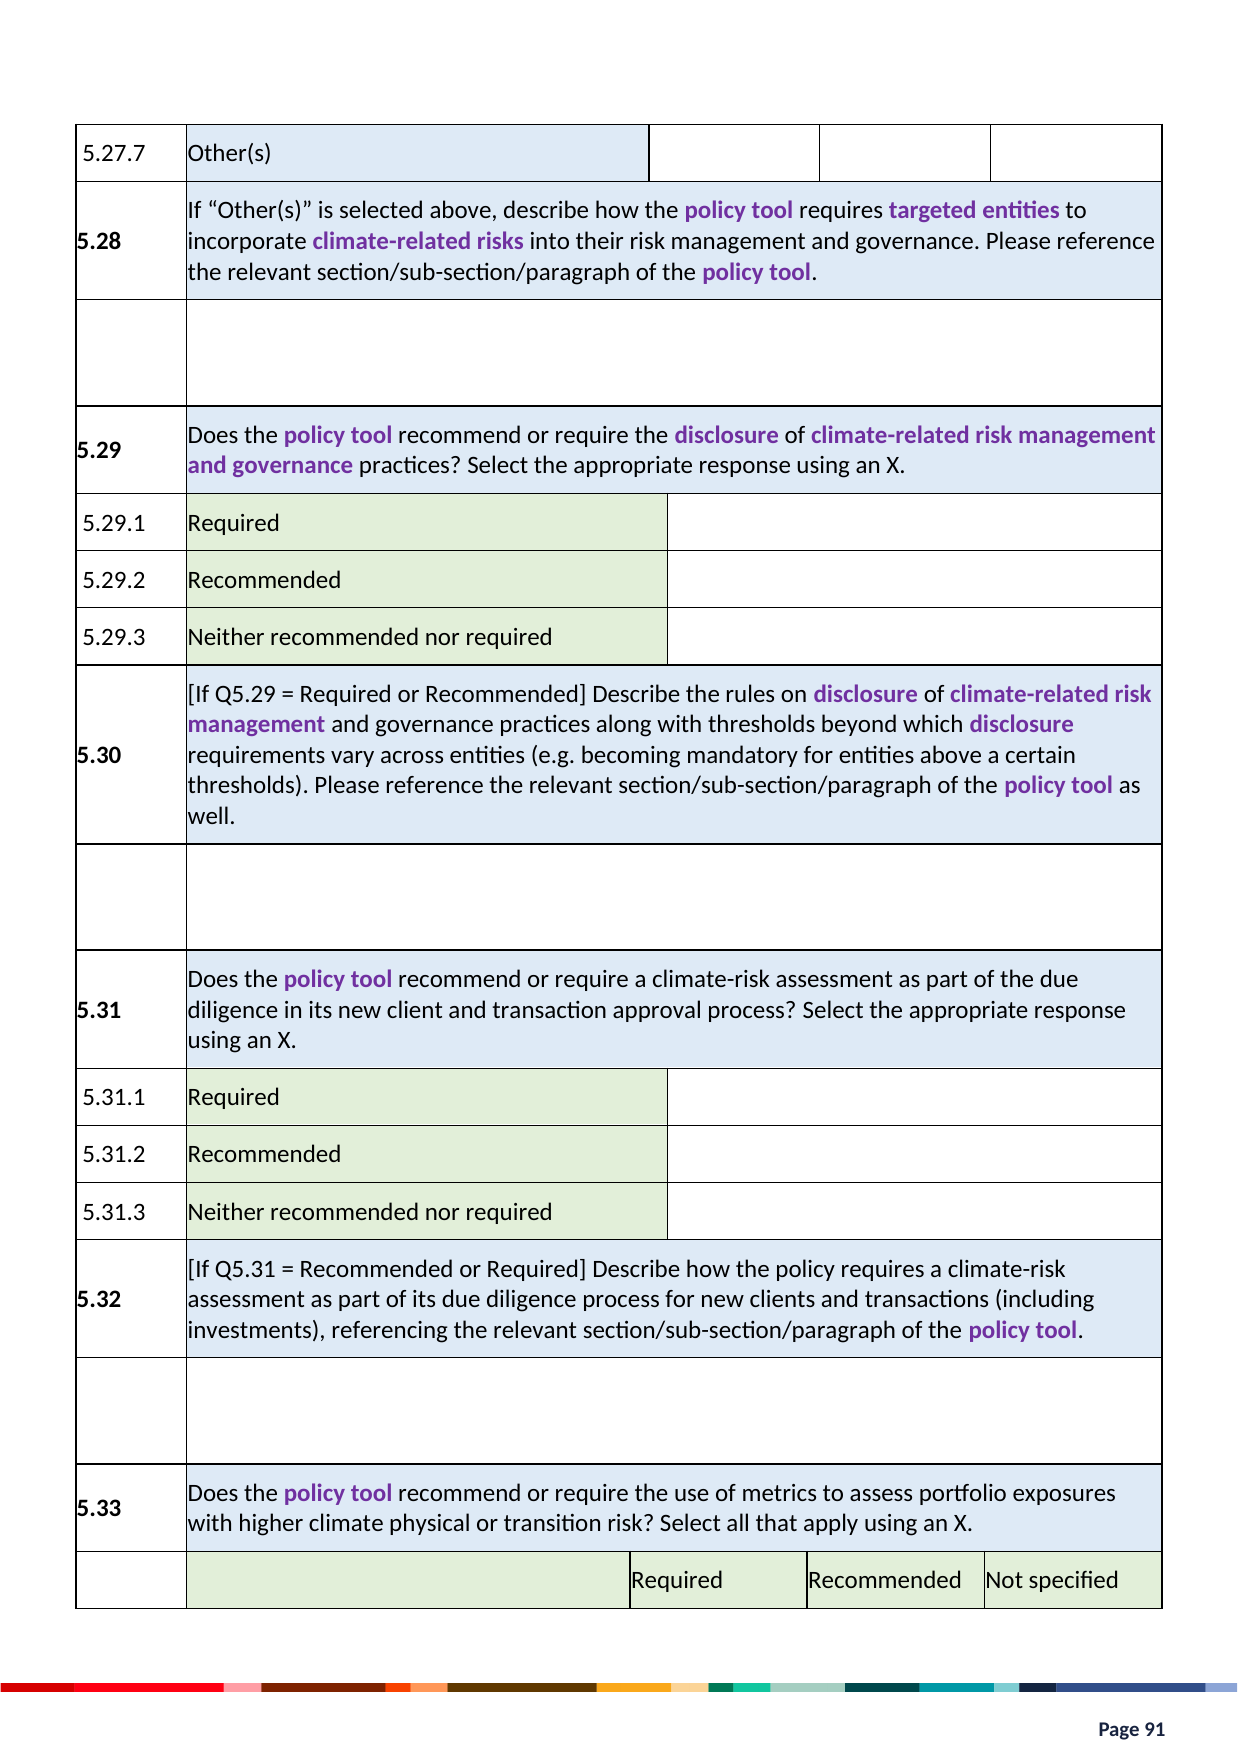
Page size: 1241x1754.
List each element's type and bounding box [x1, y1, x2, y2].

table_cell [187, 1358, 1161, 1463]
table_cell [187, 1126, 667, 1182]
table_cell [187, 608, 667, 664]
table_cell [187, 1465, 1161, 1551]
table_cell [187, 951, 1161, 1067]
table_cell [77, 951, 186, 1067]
picture [0, 1683, 1236, 1692]
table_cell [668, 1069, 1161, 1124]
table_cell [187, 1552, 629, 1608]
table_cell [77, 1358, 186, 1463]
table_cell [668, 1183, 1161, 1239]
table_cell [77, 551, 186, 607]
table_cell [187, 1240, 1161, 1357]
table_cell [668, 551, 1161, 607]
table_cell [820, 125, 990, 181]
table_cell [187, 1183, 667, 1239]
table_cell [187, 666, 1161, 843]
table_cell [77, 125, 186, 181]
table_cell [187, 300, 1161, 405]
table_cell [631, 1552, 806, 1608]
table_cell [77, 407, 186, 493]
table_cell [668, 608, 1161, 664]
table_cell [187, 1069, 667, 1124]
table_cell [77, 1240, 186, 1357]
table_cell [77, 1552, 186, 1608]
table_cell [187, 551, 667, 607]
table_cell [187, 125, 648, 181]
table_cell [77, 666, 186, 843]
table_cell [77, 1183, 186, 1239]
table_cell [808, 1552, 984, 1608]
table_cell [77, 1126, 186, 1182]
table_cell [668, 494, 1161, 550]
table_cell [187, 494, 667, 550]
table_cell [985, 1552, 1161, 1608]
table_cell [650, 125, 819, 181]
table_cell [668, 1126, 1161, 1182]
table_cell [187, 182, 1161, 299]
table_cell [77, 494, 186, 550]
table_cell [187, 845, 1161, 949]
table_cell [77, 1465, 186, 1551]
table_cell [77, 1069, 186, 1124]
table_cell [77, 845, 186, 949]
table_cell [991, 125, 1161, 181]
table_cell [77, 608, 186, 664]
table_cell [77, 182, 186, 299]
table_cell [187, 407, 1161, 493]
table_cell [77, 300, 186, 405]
